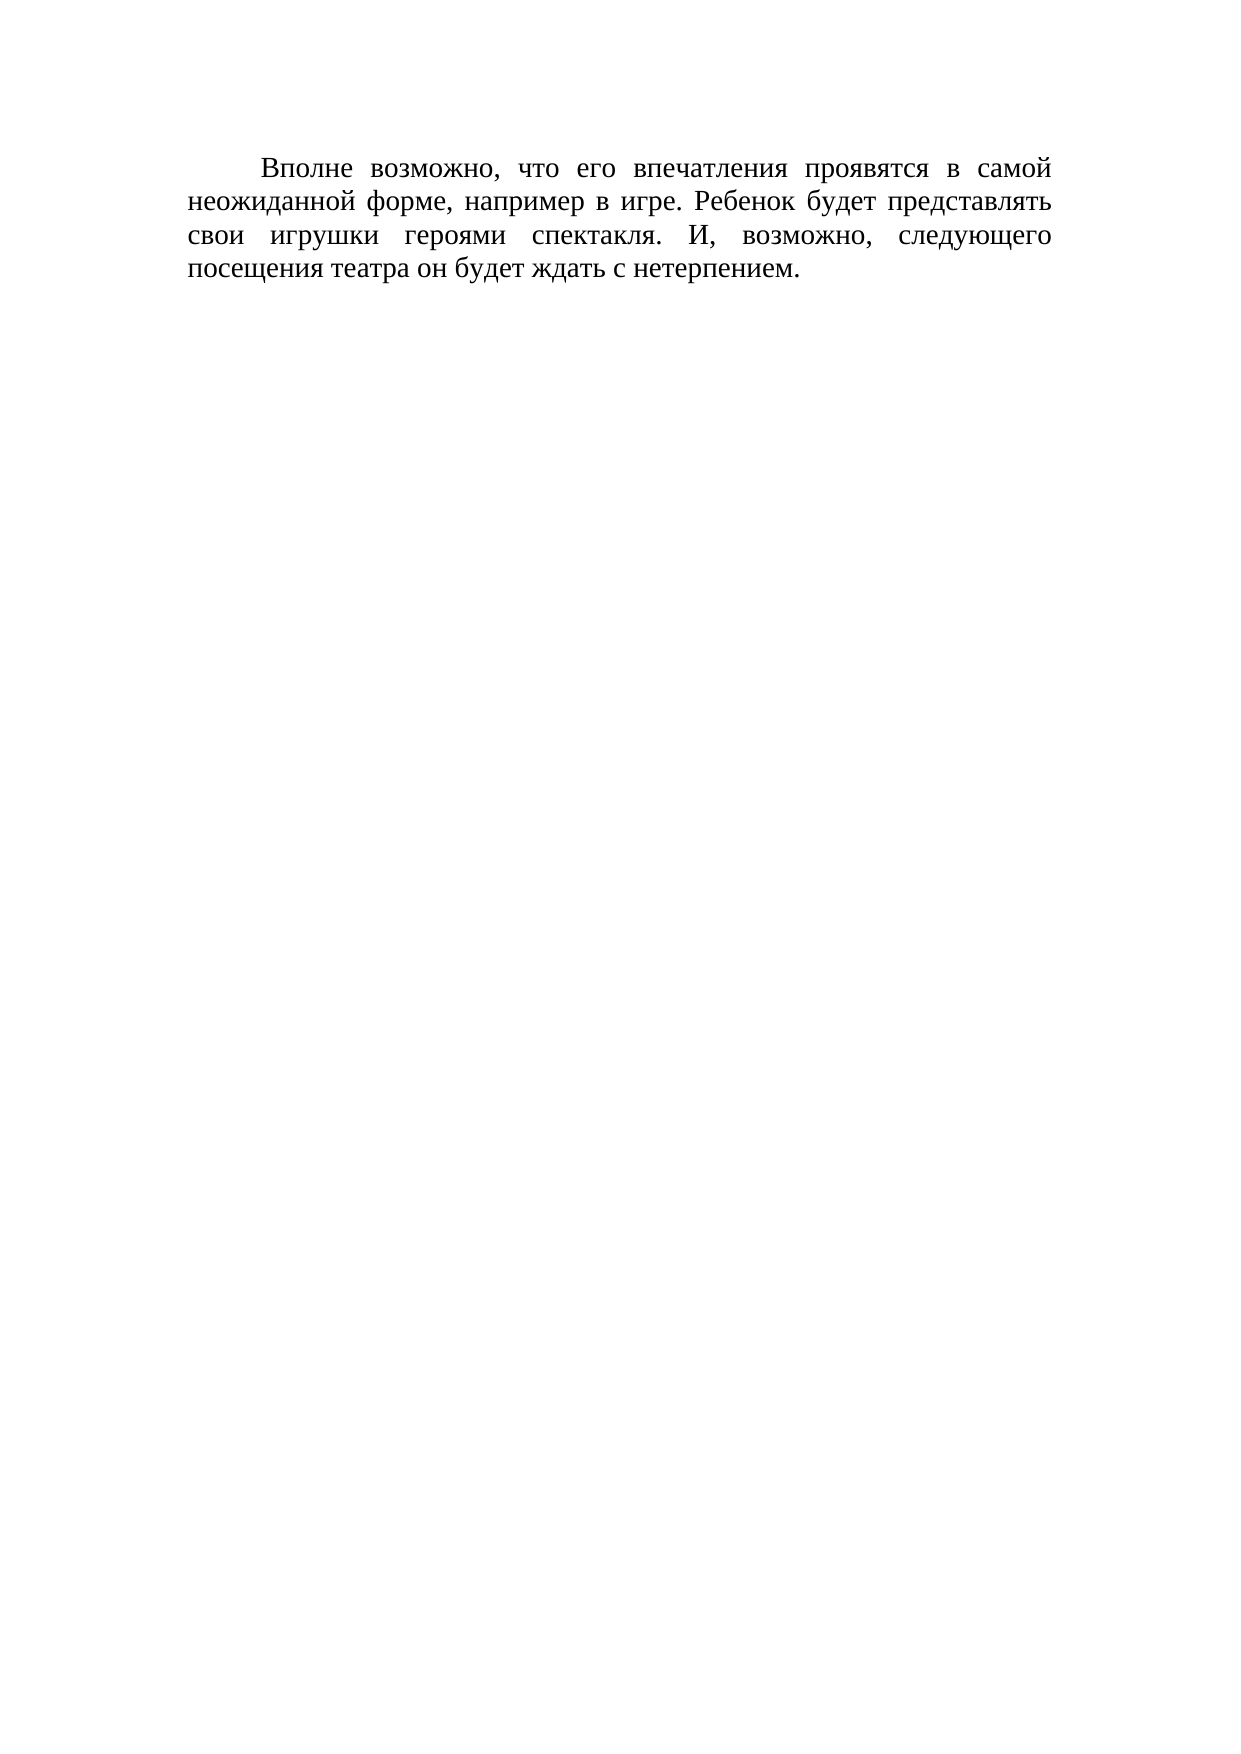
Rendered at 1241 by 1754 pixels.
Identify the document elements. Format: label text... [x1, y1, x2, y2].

text Вполне возможно, что его впечатления проявятся в самой неожиданной форме, например в игре. Ребенок будет представлять свои игрушки героями спектакля. И, возможно, следующего посещения театра он будет ждать с нетерпением. [187, 150, 1053, 284]
